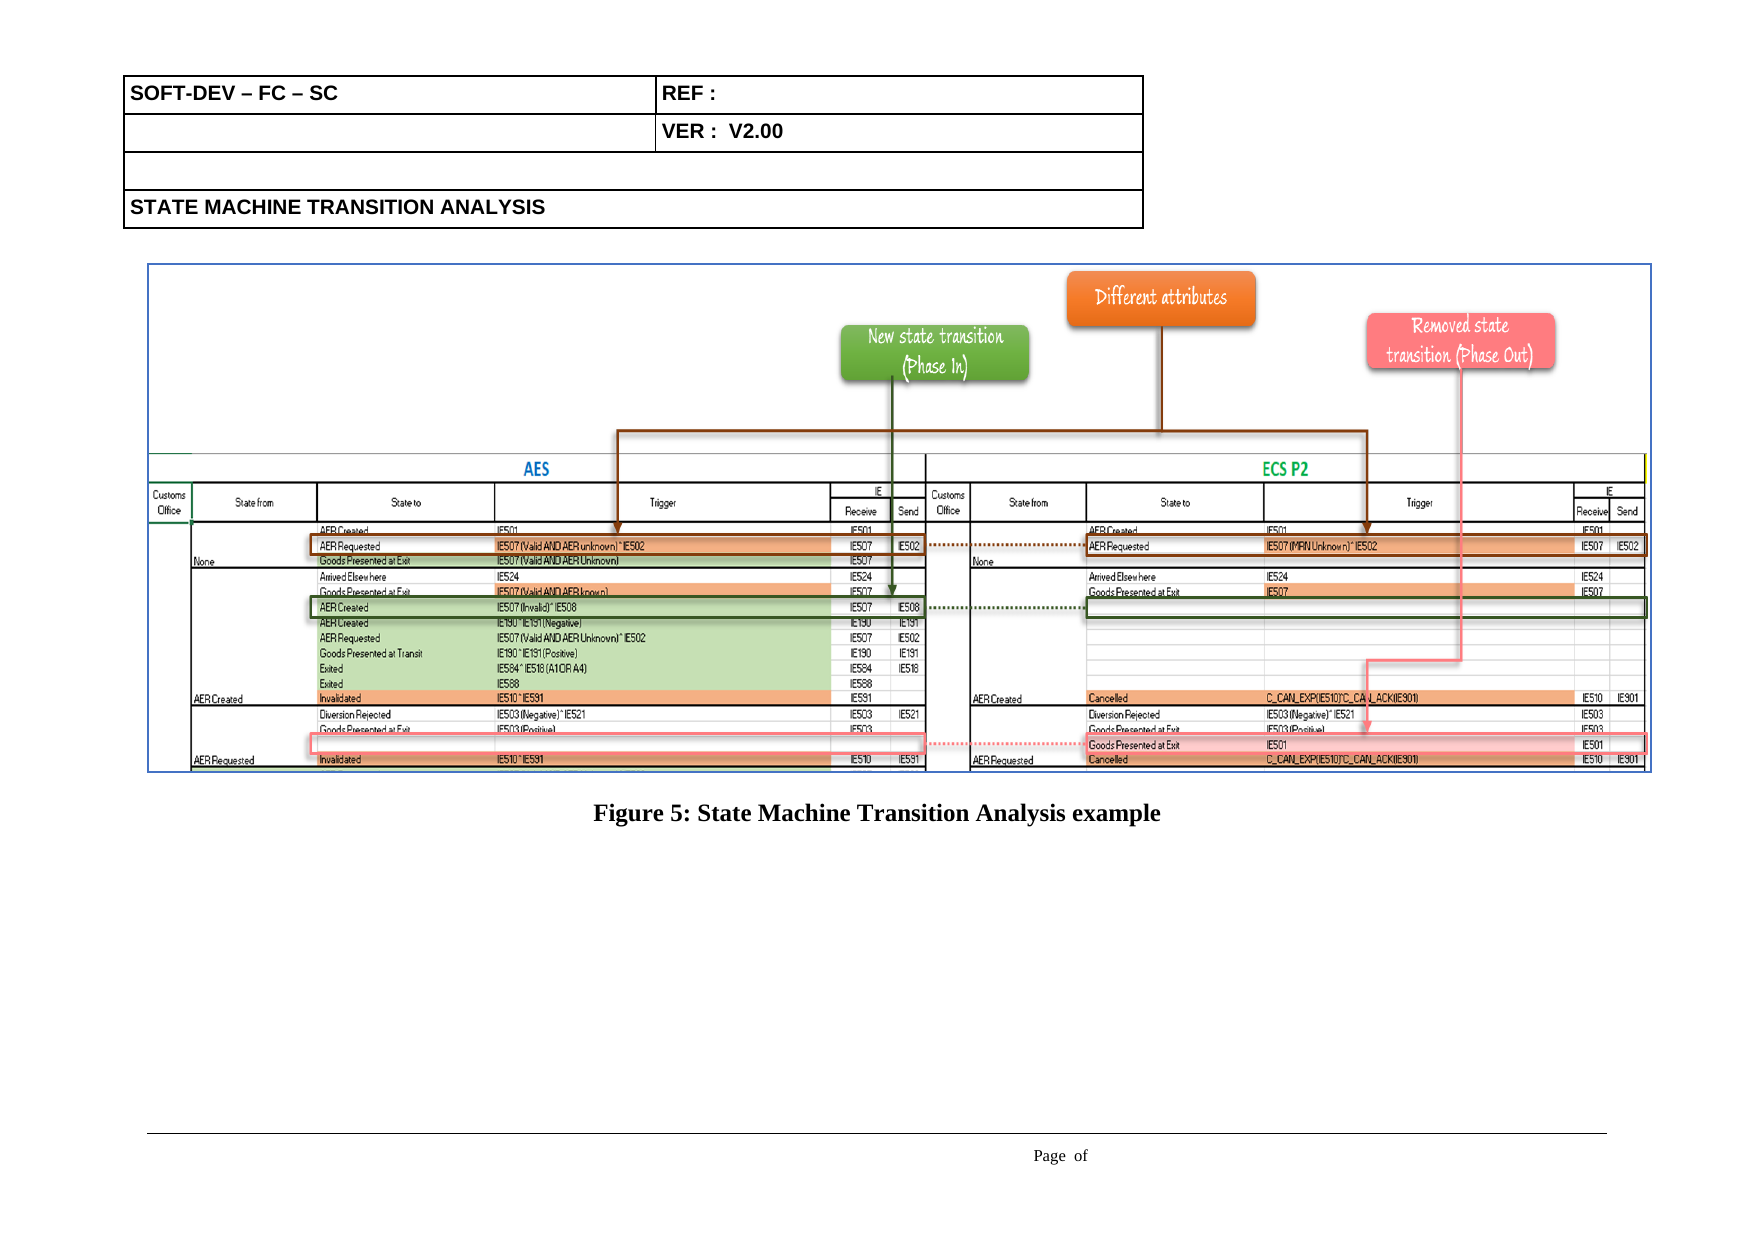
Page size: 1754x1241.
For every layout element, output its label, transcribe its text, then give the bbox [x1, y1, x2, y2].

picture [149, 265, 1650, 771]
text Figure 5: State Machine Transition Analysis example [147, 798, 1607, 826]
